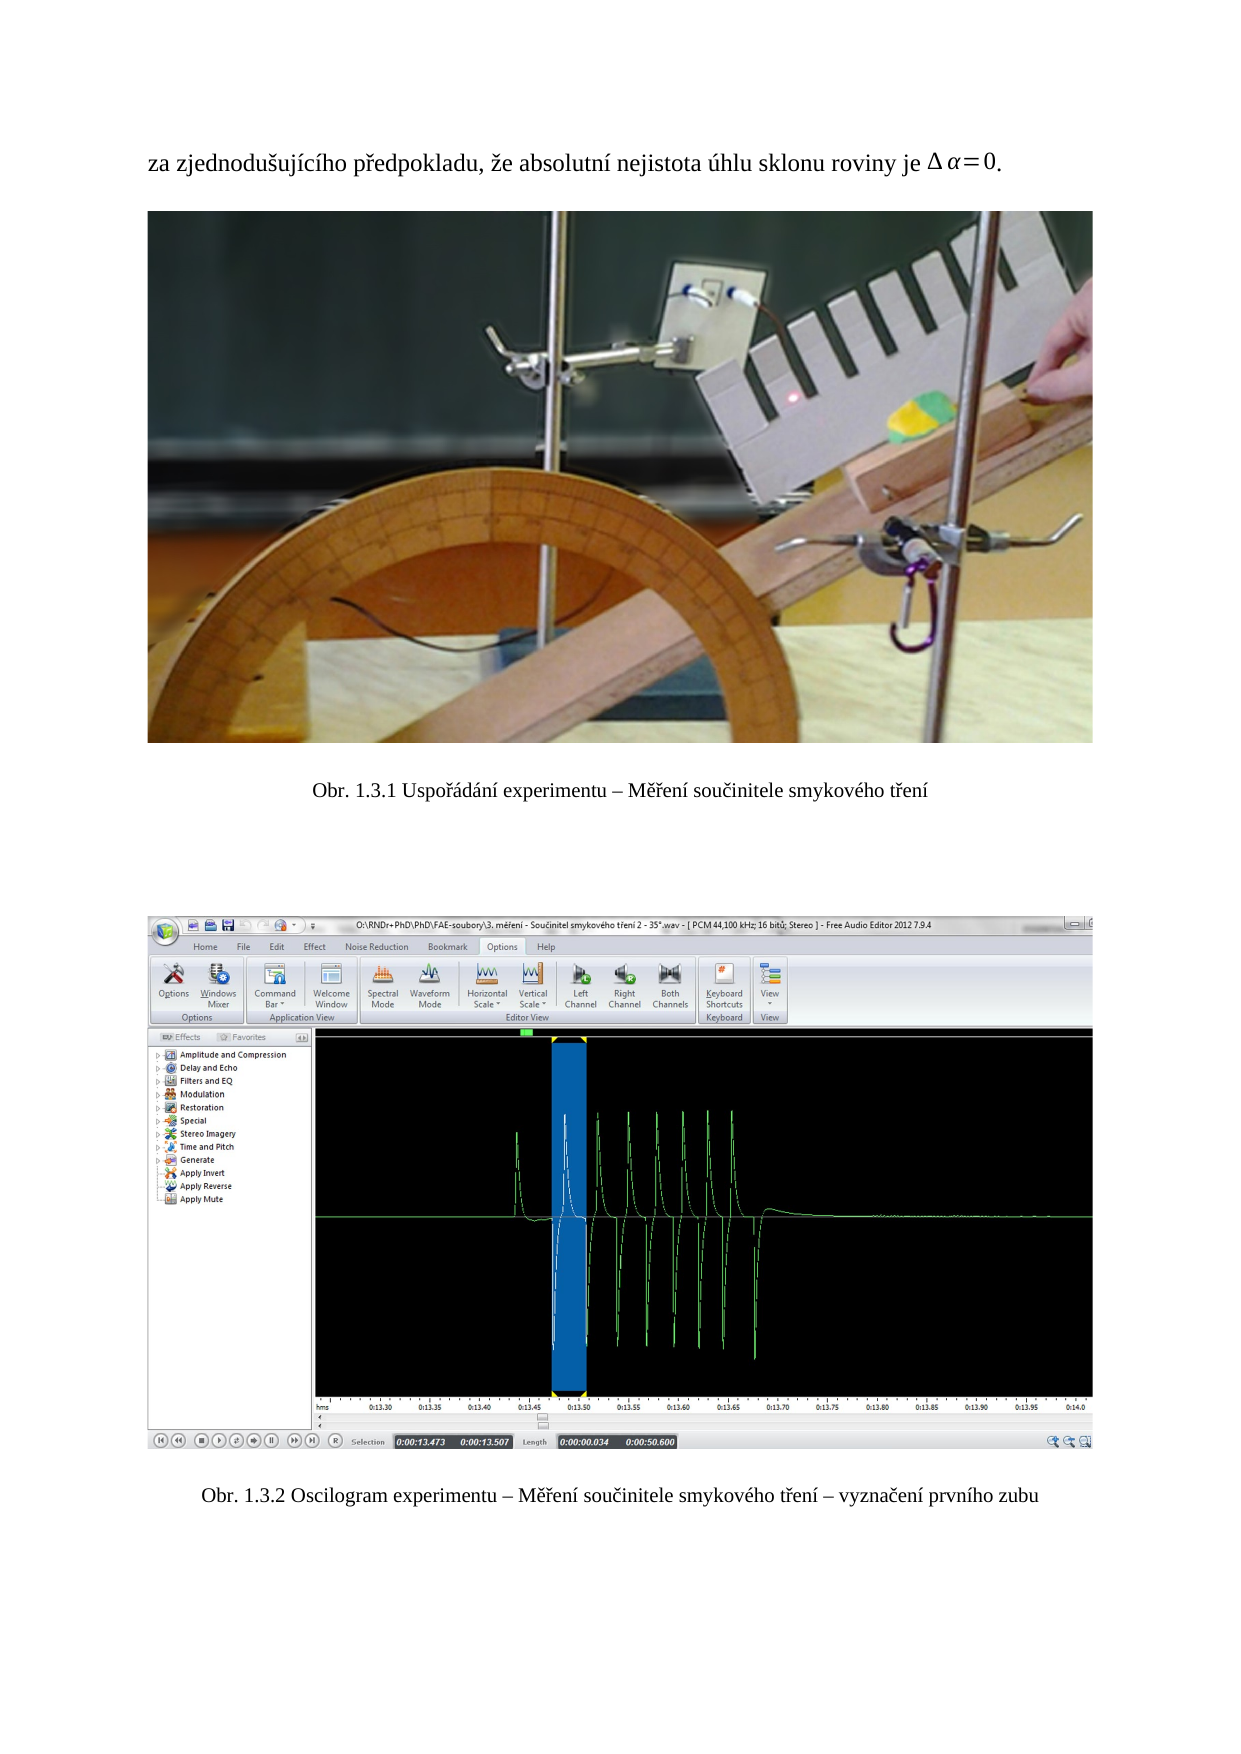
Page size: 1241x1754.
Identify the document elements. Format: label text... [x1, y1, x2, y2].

picture [147, 916, 1093, 1449]
text za zjednodušujícího předpokladu, že absolutní nejistota úhlu sklonu roviny je . [148, 148, 1093, 176]
picture [147, 211, 1093, 743]
text Obr. 1.3.2 Oscilogram experimentu – Měření součinitele smykového tření – vyznačení prvního zubu [148, 1483, 1093, 1507]
text Obr. 1.3.1 Uspořádání experimentu – Měření součinitele smykového tření [148, 778, 1093, 881]
